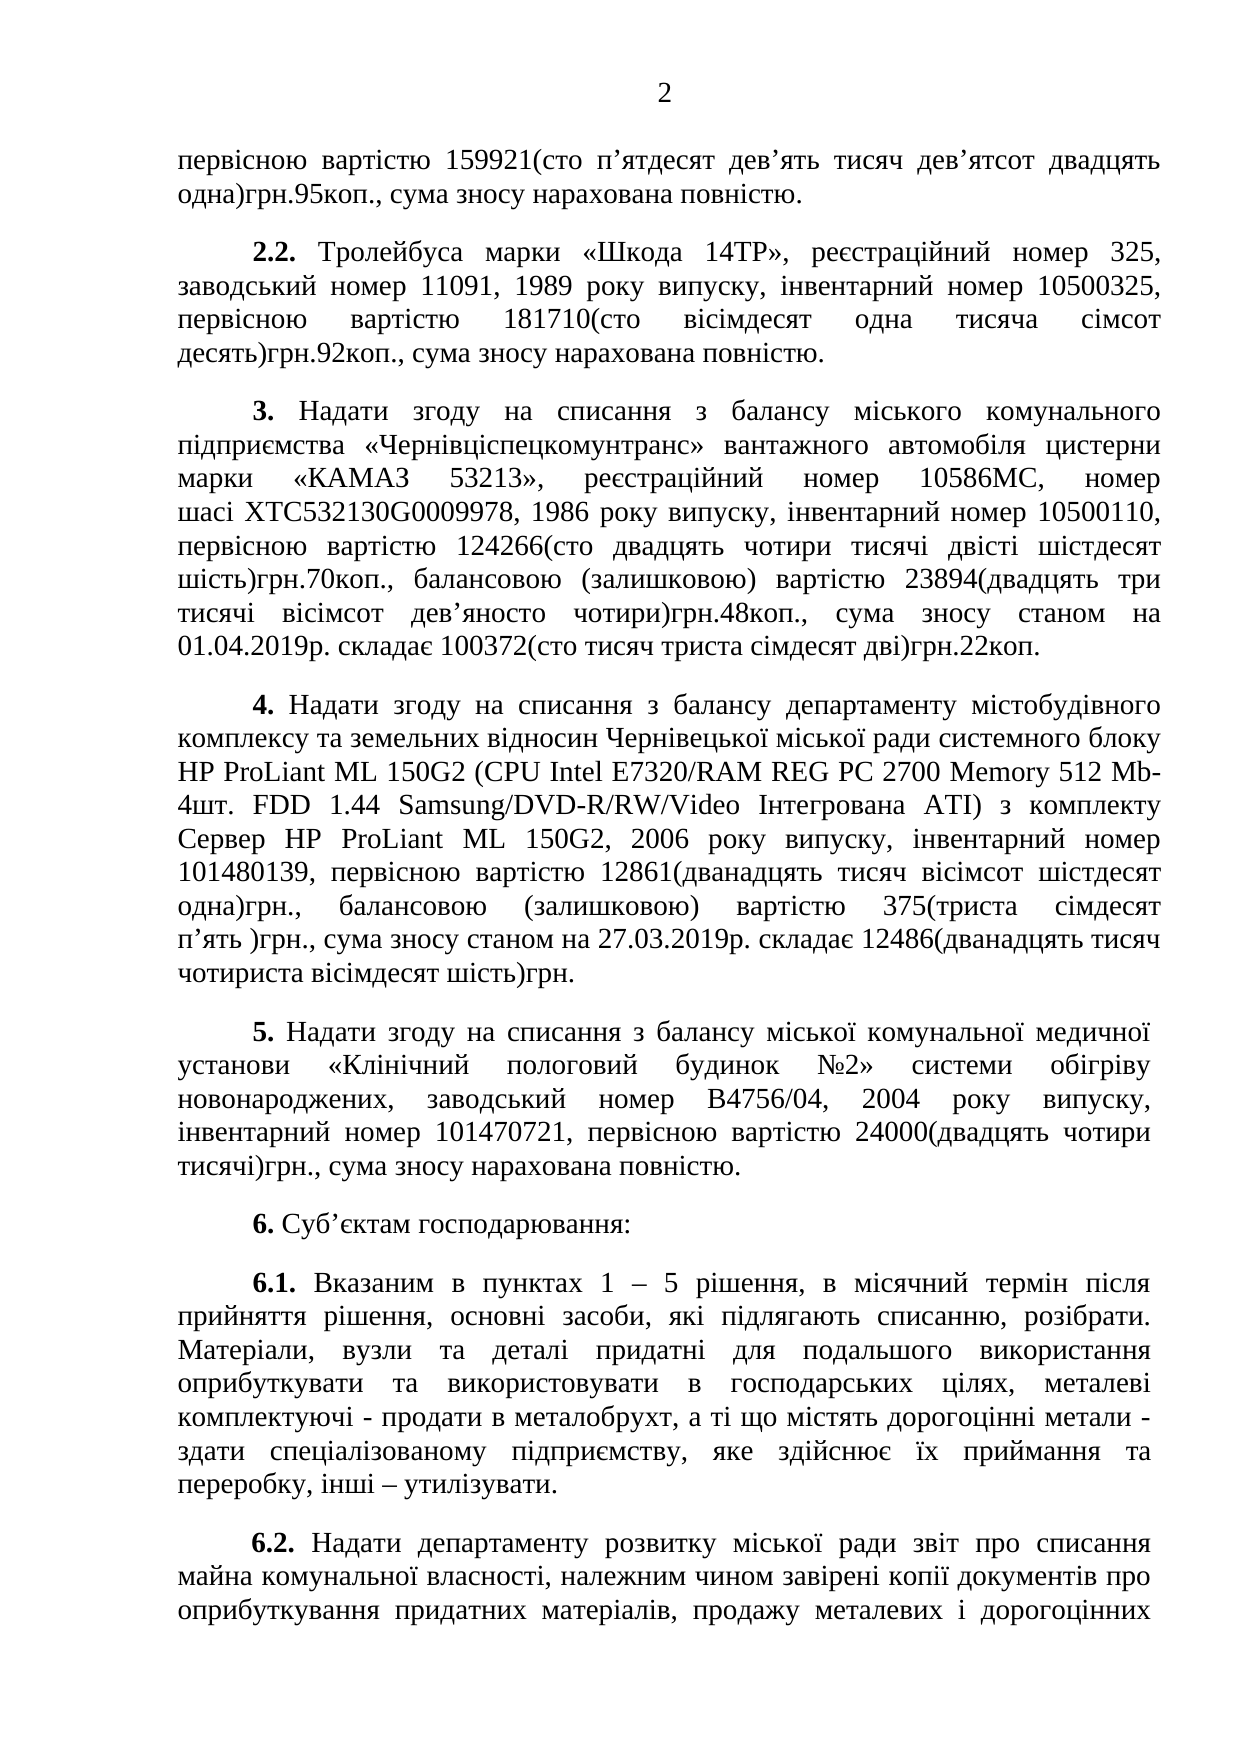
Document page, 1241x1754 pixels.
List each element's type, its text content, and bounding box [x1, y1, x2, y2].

text 4. Надати згоду на списання з балансу департаменту містобудівного комплексу та земельних відносин Чернівецької міської ради системного блоку НР ProLiant ML 150G2 (CPU Intel E7320/RAM REG PC 2700 Memory 512 Mb-4шт. FDD 1.44 Samsung/DVD-R/RW/Video Інтегрована АТІ) з комплекту Сервер НР ProLiant ML 150G2, 2006 року випуску, інвентарний номер 101480139, первісною вартістю 12861(дванадцять тисяч вісімсот шістдесят одна)грн., балансовою (залишковою) вартістю 375(триста сімдесят п’ять )грн., сума зносу станом на 27.03.2019р. складає 12486(дванадцять тисяч чотириста вісімдесят шість)грн. [177, 687, 1162, 989]
text 5. Надати згоду на списання з балансу міської комунальної медичної установи «Клінічний пологовий будинок №2» системи обігріву новонароджених, заводський номер В4756/04, 2004 року випуску, інвентарний номер 101470721, первісною вартістю 24000(двадцять чотири тисячі)грн., сума зносу нарахована повністю. [177, 1014, 1152, 1181]
text 6.1. Вказаним в пунктах 1 – 5 рішення, в місячний термін після прийняття рішення, основні засоби, які підлягають списанню, розібрати. Матеріали, вузли та деталі придатні для подальшого використання оприбуткувати та використовувати в господарських цілях, металеві комплектуючі - продати в металобрухт, а ті що містять дорогоцінні метали - здати спеціалізованому підприємству, яке здійснює їх приймання та переробку, інші – утилізувати. [177, 1265, 1152, 1500]
text 2.2. Тролейбуса марки «Шкода 14ТР», реєстраційний номер 325, заводський номер 11091, 1989 року випуску, інвентарний номер 10500325, первісною вартістю 181710(сто вісімдесят одна тисяча сімсот десять)грн.92коп., сума зносу нарахована повністю. [177, 234, 1162, 368]
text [177, 108, 1162, 209]
text 3. Надати згоду на списання з балансу міського комунального підприємства «Чернівціспецкомунтранс» вантажного автомобіля цистерни марки «КАМАЗ 53213», реєстраційний номер 10586МС, номер шасі ХТС532130G0009978, 1986 року випуску, інвентарний номер 10500110, первісною вартістю 124266(сто двадцять чотири тисячі двісті шістдесят шість)грн.70коп., балансовою (залишковою) вартістю 23894(двадцять три тисячі вісімсот дев’яносто чотири)грн.48коп., сума зносу станом на 01.04.2019р. складає 100372(сто тисяч триста сімдесят дві)грн.22коп. [177, 393, 1162, 662]
text 6. Суб’єктам господарювання: [177, 1206, 1162, 1240]
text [177, 1525, 1152, 1625]
